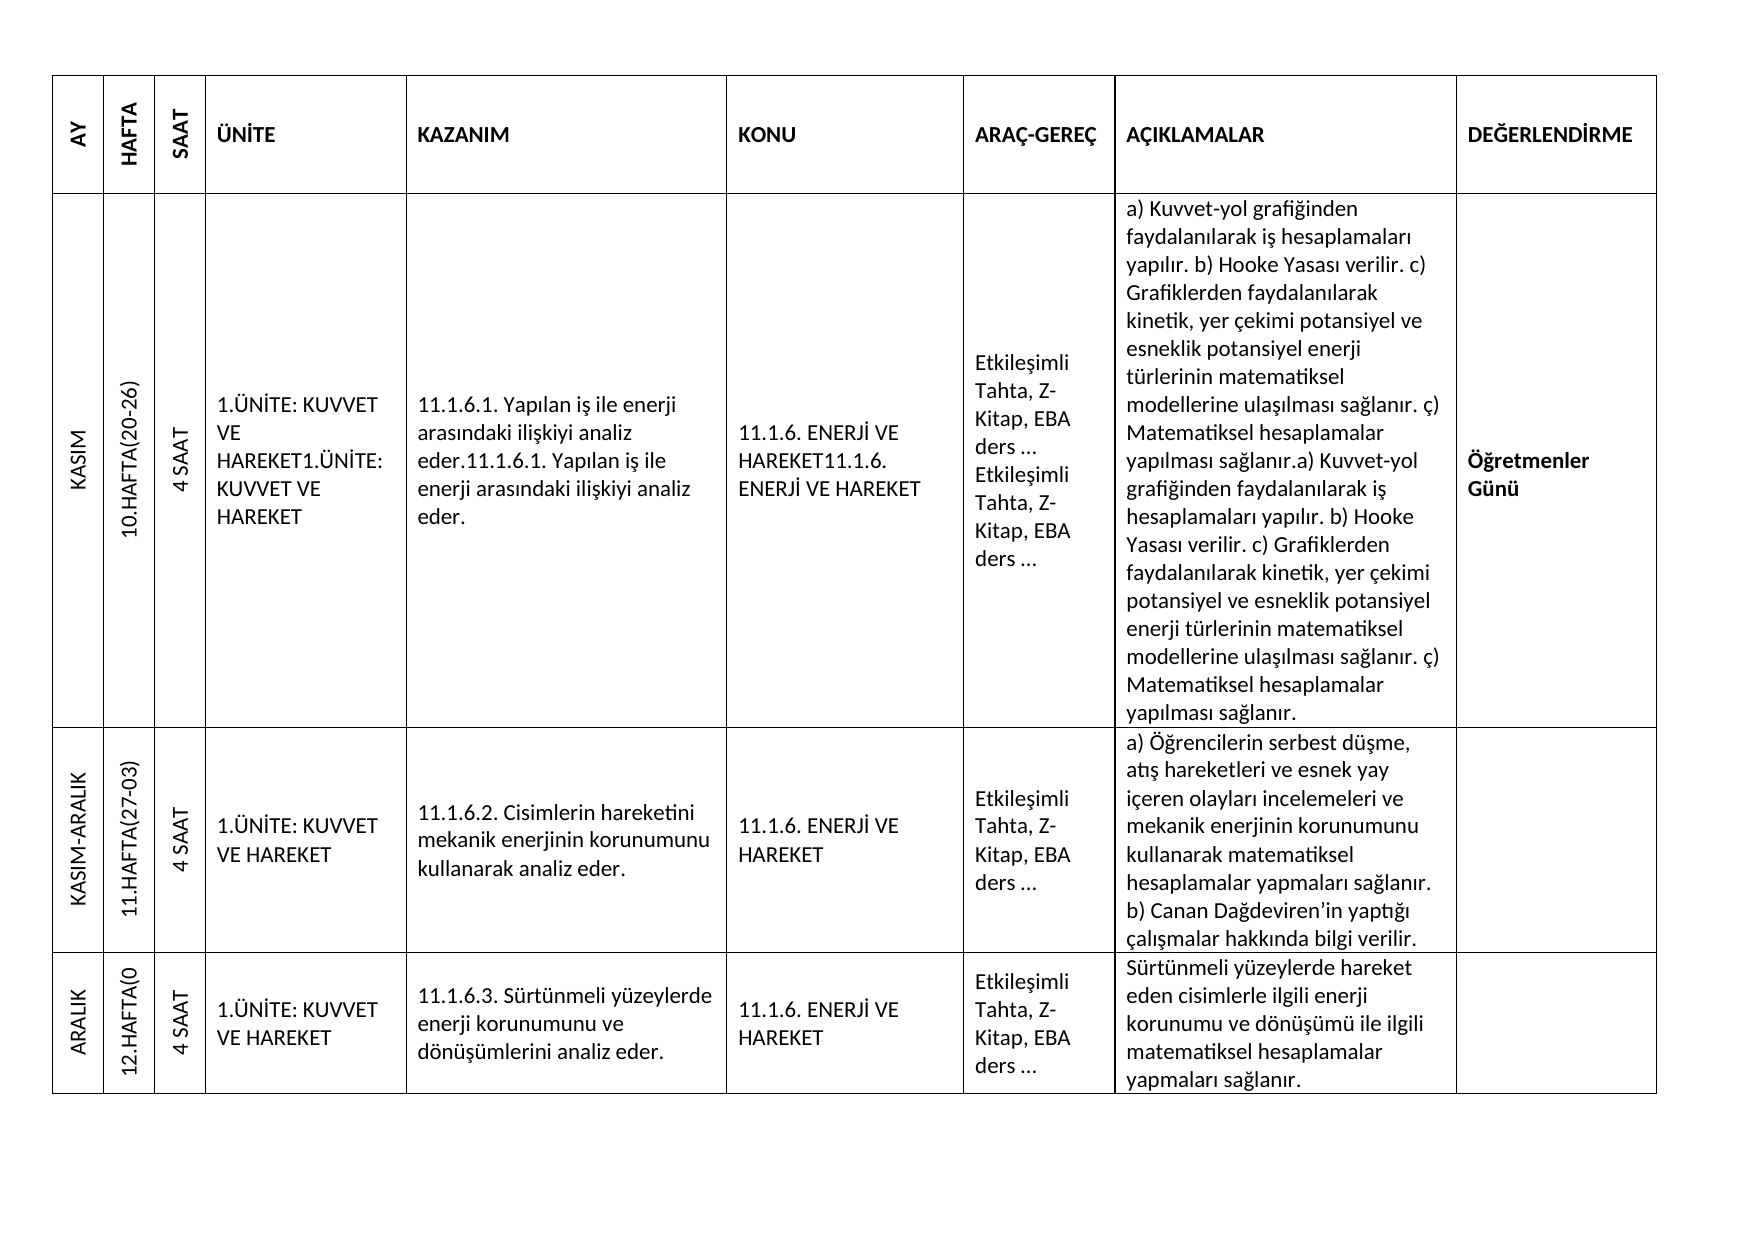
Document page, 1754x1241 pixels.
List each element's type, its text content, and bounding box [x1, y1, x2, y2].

table_cell Etkileşimli Tahta, Z-Kitap, EBA ders … [964, 953, 1114, 1093]
table_cell Etkileşimli Tahta, Z-Kitap, EBA ders … [964, 728, 1114, 952]
table_cell [1457, 728, 1656, 952]
table_cell Etkileşimli Tahta, Z-Kitap, EBA ders …Etkileşimli Tahta, Z-Kitap, EBA ders … [964, 194, 1114, 727]
table_cell 11.1.6.3. Sürtünmeli yüzeylerde enerji korunumunu ve dönüşümlerini analiz eder. [407, 953, 726, 1093]
table_header AÇIKLAMALAR [1116, 76, 1456, 193]
table_header KAZANIM [407, 76, 726, 193]
table_header ÜNİTE [206, 76, 406, 193]
table_cell 4 SAAT [155, 194, 205, 727]
table_cell 11.1.6. ENERJİ VE HAREKET11.1.6. ENERJİ VE HAREKET [727, 194, 963, 727]
table_header DEĞERLENDİRME [1457, 76, 1656, 193]
table_cell 12.HAFTA(04-10) [104, 953, 154, 1093]
table_header SAAT [155, 76, 205, 193]
table_cell 11.HAFTA(27-03) [104, 728, 154, 952]
table_cell a) Kuvvet-yol grafiğinden faydalanılarak iş hesaplamaları yapılır. b) Hooke Yasası verilir. c) Grafiklerden faydalanılarak kinetik, yer çekimi potansiyel ve esneklik potansiyel enerji türlerinin matematiksel modellerine ulaşılması sağlanır. ç) Matematiksel hesaplamalar yapılması sağlanır.a) Kuvvet-yol grafiğinden faydalanılarak iş hesaplamaları yapılır. b) Hooke Yasası verilir. c) Grafiklerden faydalanılarak kinetik, yer çekimi potansiyel ve esneklik potansiyel enerji türlerinin matematiksel modellerine ulaşılması sağlanır. ç) Matematiksel hesaplamalar yapılması sağlanır. [1116, 194, 1456, 727]
table_cell KASIM-ARALIK [53, 728, 103, 952]
table_cell 4 SAAT [155, 728, 205, 952]
table_cell 11.1.6. ENERJİ VE HAREKET [727, 953, 963, 1093]
table_cell KASIM [53, 194, 103, 727]
table_header KONU [727, 76, 963, 193]
table_cell [1457, 953, 1656, 1093]
table_header AY [53, 76, 103, 193]
table_cell 1.ÜNİTE: KUVVET VE HAREKET [206, 728, 406, 952]
table_cell 11.1.6. ENERJİ VE HAREKET [727, 728, 963, 952]
table_cell 10.HAFTA(20-26) [104, 194, 154, 727]
table_cell 11.1.6.1. Yapılan iş ile enerji arasındaki ilişkiyi analiz eder.11.1.6.1. Yapılan iş ile enerji arasındaki ilişkiyi analiz eder. [407, 194, 726, 727]
table_cell Öğretmenler Günü [1457, 194, 1656, 727]
table_cell Sürtünmeli yüzeylerde hareket eden cisimlerle ilgili enerji korunumu ve dönüşümü ile ilgili matematiksel hesaplamalar yapmaları sağlanır. [1116, 953, 1456, 1093]
table_cell a) Öğrencilerin serbest düşme, atış hareketleri ve esnek yay içeren olayları incelemeleri ve mekanik enerjinin korunumunu kullanarak matematiksel hesaplamalar yapmaları sağlanır. b) Canan Dağdeviren’in yaptığı çalışmalar hakkında bilgi verilir. [1116, 728, 1456, 952]
table_header HAFTA [104, 76, 154, 193]
table_cell 11.1.6.2. Cisimlerin hareketini mekanik enerjinin korunumunu kullanarak analiz eder. [407, 728, 726, 952]
table_cell 1.ÜNİTE: KUVVET VE HAREKET1.ÜNİTE: KUVVET VE HAREKET [206, 194, 406, 727]
table_cell 1.ÜNİTE: KUVVET VE HAREKET [206, 953, 406, 1093]
table_cell ARALIK [53, 953, 103, 1093]
table_cell 4 SAAT [155, 953, 205, 1093]
table_header ARAÇ-GEREÇ [964, 76, 1114, 193]
